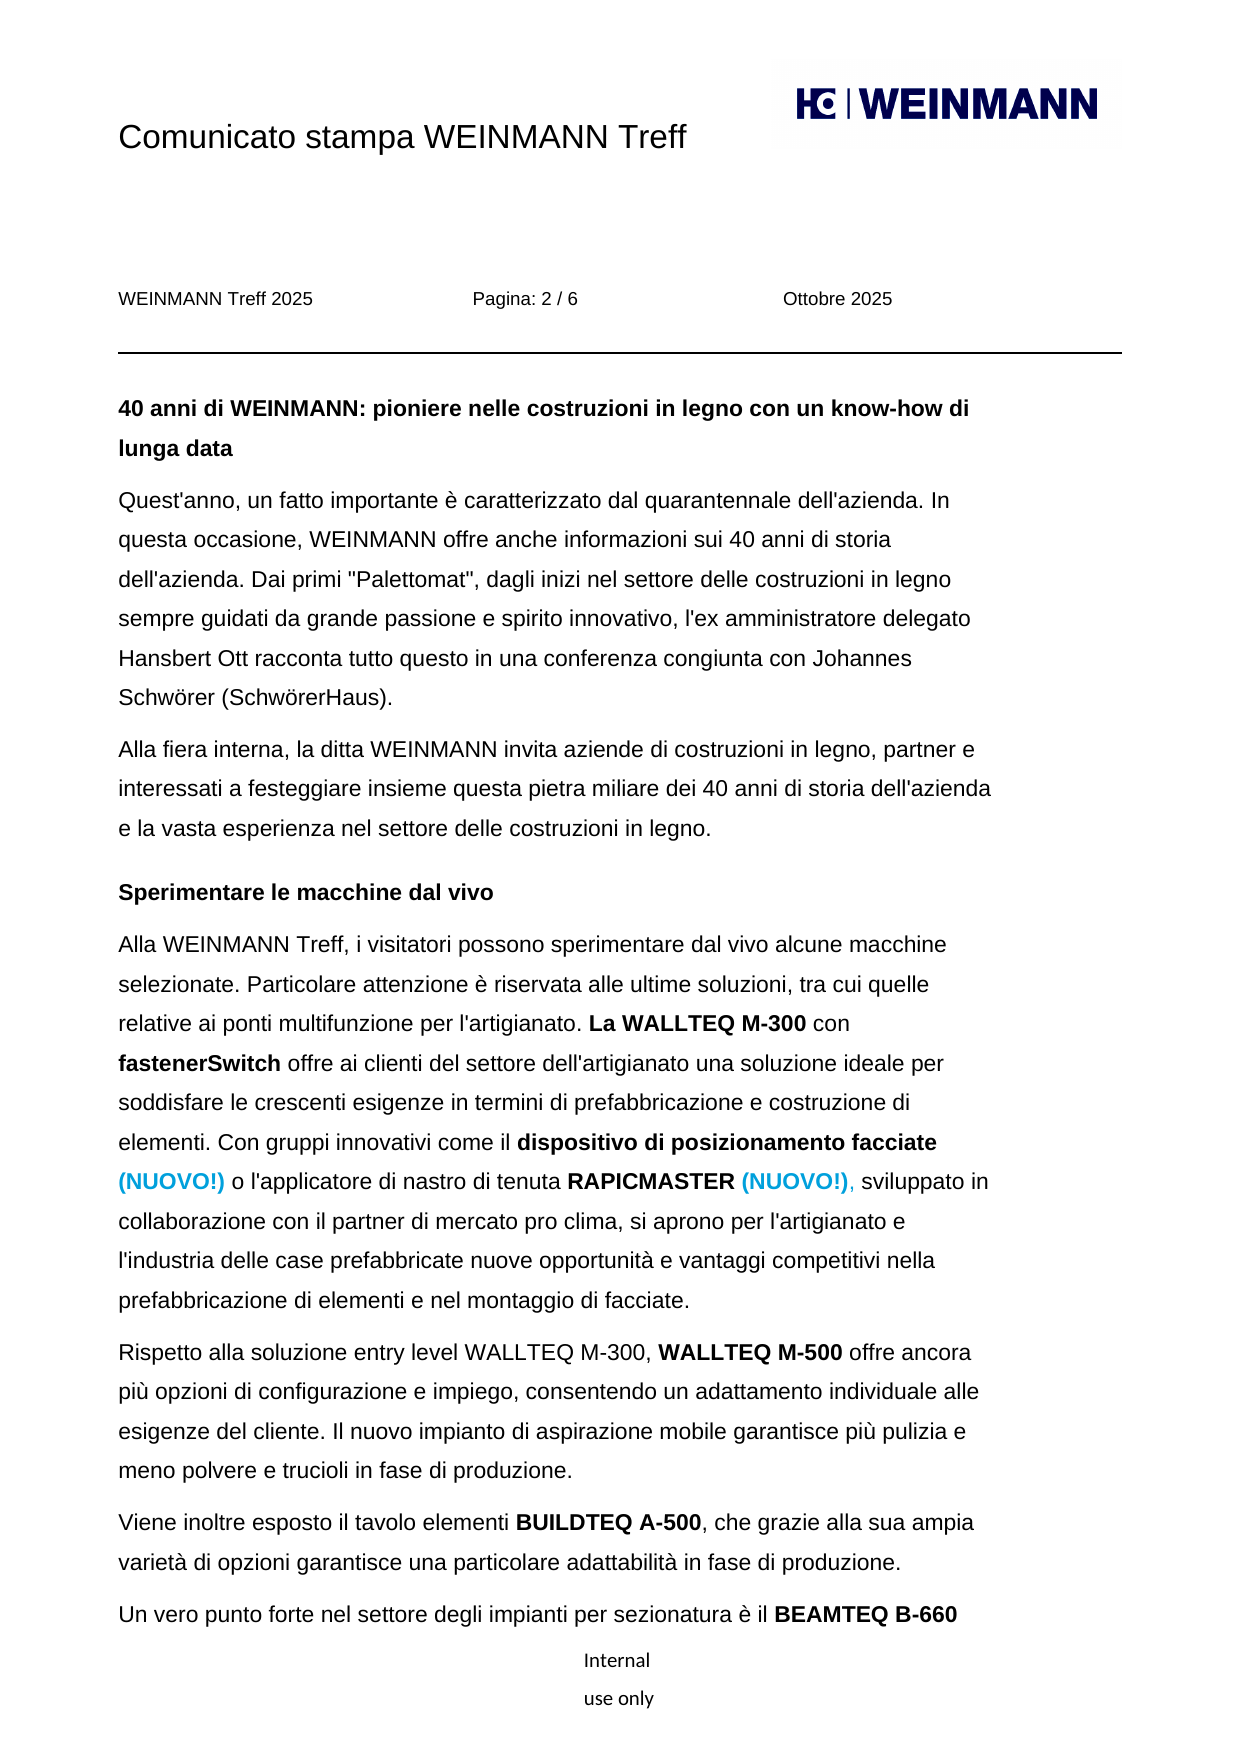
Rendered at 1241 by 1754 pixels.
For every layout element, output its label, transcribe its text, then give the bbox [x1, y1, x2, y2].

text Quest'anno, un fatto importante è caratterizzato dal quarantennale dell'azienda. In questa occasione, WEINMANN offre anche informazioni sui 40 anni di storia dell'azienda. Dai primi "Palettomat", dagli inizi nel settore delle costruzioni in legno sempre guidati da grande passione e spirito innovativo, l'ex amministratore delegato Hansbert Ott racconta tutto questo in una conferenza congiunta con Johannes Schwörer (SchwörerHaus). [118, 487, 1004, 710]
picture [771, 59, 1123, 149]
text Viene inoltre esposto il tavolo elementi BUILDTEQ A-500, che grazie alla sua ampia varietà di opzioni garantisce una particolare adattabilità in fase di produzione. [118, 1509, 1004, 1575]
text 40 anni di WEINMANN: pioniere nelle costruzioni in legno con un know-how di lunga data [118, 395, 1004, 461]
text Rispetto alla soluzione entry level WALLTEQ M-300, WALLTEQ M-500 offre ancora più opzioni di configurazione e impiego, consentendo un adattamento individuale alle esigenze del cliente. Il nuovo impianto di aspirazione mobile garantisce più pulizia e meno polvere e trucioli in fase di produzione. [118, 1339, 1004, 1483]
subtitle Sperimentare le macchine dal vivo [118, 879, 1004, 906]
text Alla WEINMANN Treff, i visitatori possono sperimentare dal vivo alcune macchine selezionate. Particolare attenzione è riservata alle ultime soluzioni, tra cui quelle relative ai ponti multifunzione per l'artigianato. La WALLTEQ M-300 con fastenerSwitch offre ai clienti del settore dell'artigianato una soluzione ideale per soddisfare le crescenti esigenze in termini di prefabbricazione e costruzione di elementi. Con gruppi innovativi come il dispositivo di posizionamento facciate (NUOVO!) o l'applicatore di nastro di tenuta RAPICMASTER (NUOVO!), sviluppato in collaborazione con il partner di mercato pro clima, si aprono per l'artigianato e l'industria delle case prefabbricate nuove opportunità e vantaggi competitivi nella prefabbricazione di elementi e nel montaggio di facciate. [118, 931, 1004, 1313]
text Alla fiera interna, la ditta WEINMANN invita aziende di costruzioni in legno, partner e interessati a festeggiare insieme questa pietra miliare dei 40 anni di storia dell'azienda e la vasta esperienza nel settore delle costruzioni in legno. [118, 736, 1004, 841]
